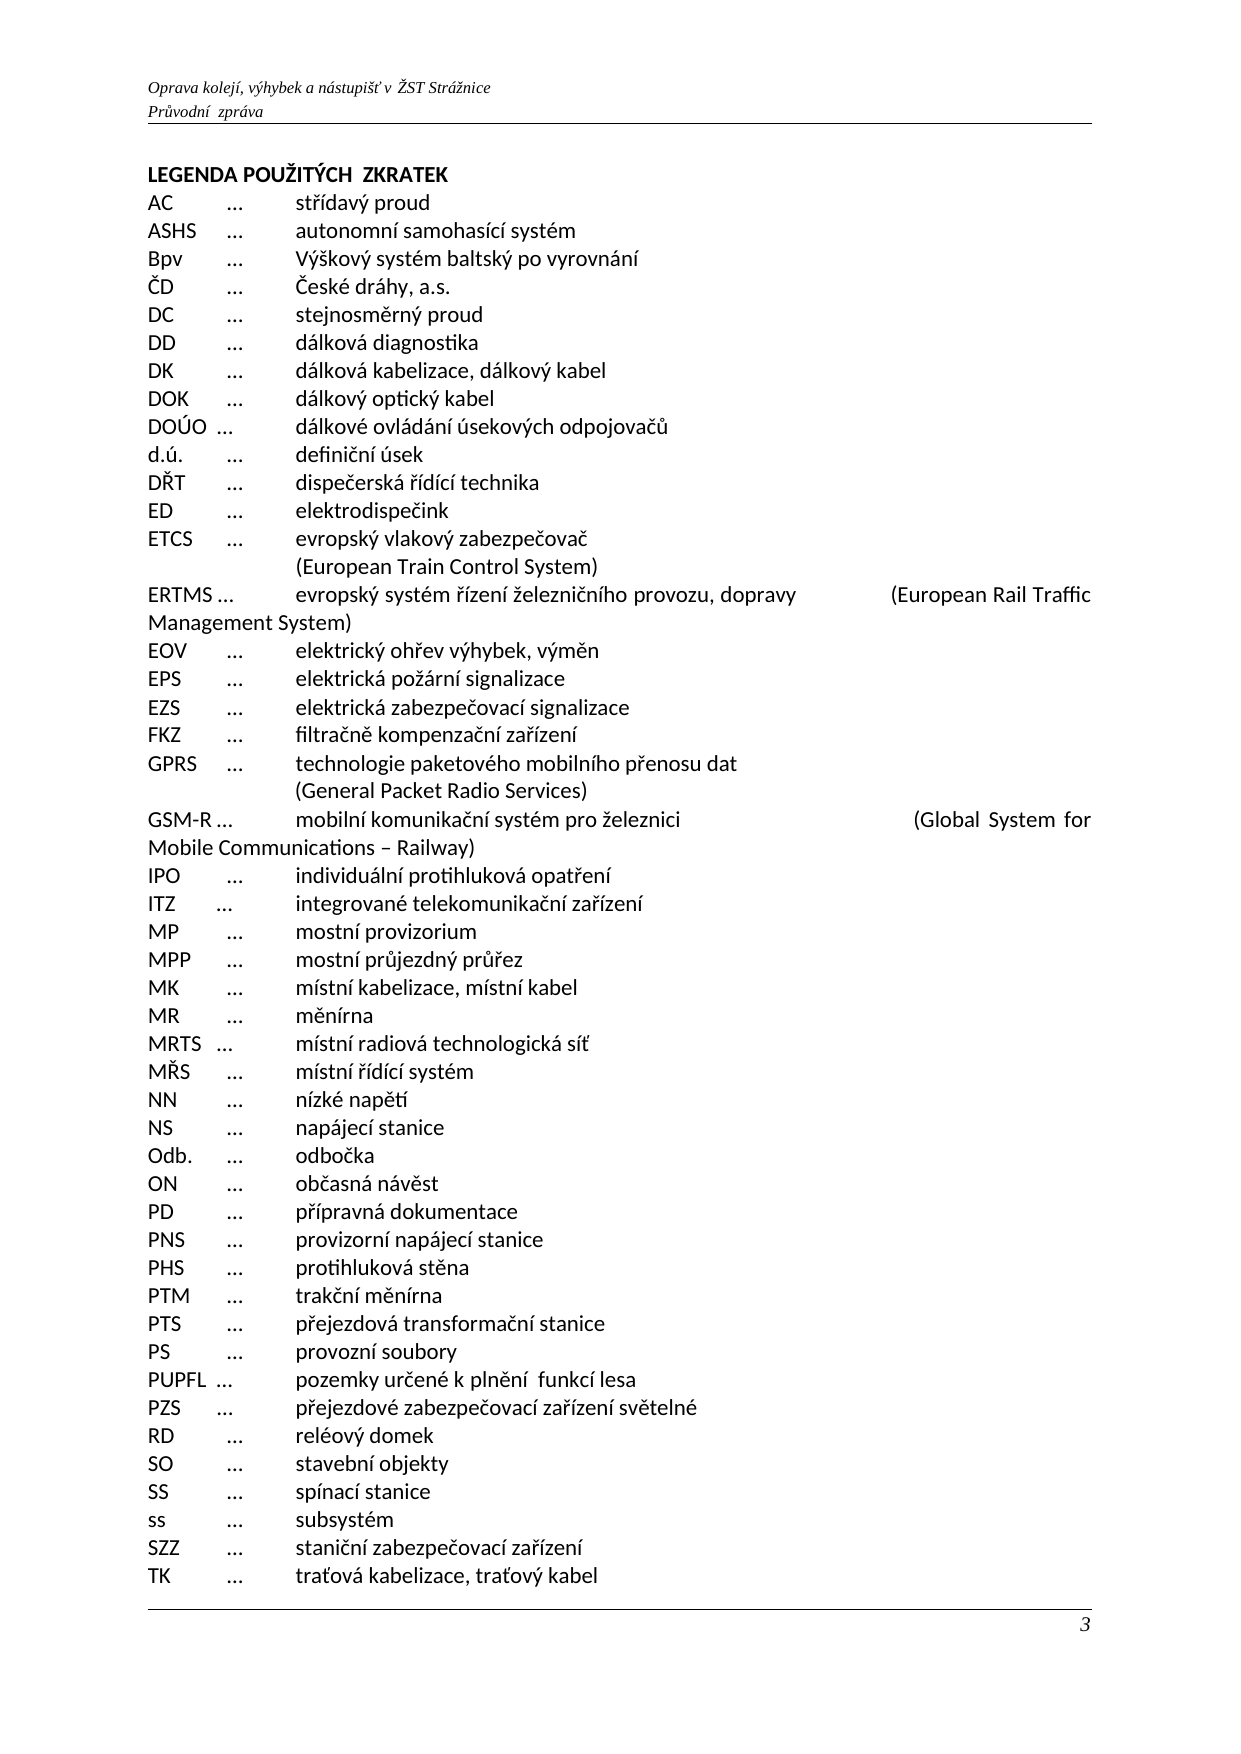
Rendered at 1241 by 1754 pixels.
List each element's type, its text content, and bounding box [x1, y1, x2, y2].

text GPRS … technologie paketového mobilního přenosu dat [148, 749, 1092, 777]
text Odb. … odbočka [148, 1141, 1092, 1169]
text ss … subsystém [148, 1505, 1092, 1533]
text NS … napájecí stanice [148, 1113, 1092, 1141]
text EZS … elektrická zabezpečovací signalizace [148, 693, 1092, 721]
text PTS … přejezdová transformační stanice [148, 1309, 1092, 1337]
text DD … dálková diagnostika [148, 328, 1092, 356]
text ED … elektrodispečink [148, 496, 1092, 524]
text DŘT … dispečerská řídící technika [148, 468, 1092, 496]
text PZS … přejezdové zabezpečovací zařízení světelné [148, 1393, 1092, 1421]
text PNS … provizorní napájecí stanice [148, 1225, 1092, 1253]
text EOV … elektrický ohřev výhybek, výměn [148, 637, 1092, 664]
text NN … nízké napětí [148, 1085, 1092, 1113]
text ITZ … integrované telekomunikační zařízení [148, 889, 1092, 917]
text MRTS … místní radiová technologická síť [148, 1029, 1092, 1057]
text RD … reléový domek [148, 1421, 1092, 1449]
text Legenda použitých zkratek [148, 160, 1092, 188]
text MK … místní kabelizace, místní kabel [148, 973, 1092, 1001]
text PHS … protihluková stěna [148, 1253, 1092, 1281]
text MP … mostní provizorium [148, 917, 1092, 945]
text DOÚO … dálkové ovládání úsekových odpojovačů [148, 412, 1092, 440]
text SO … stavební objekty [148, 1449, 1092, 1477]
text (General Packet Radio Services) [294, 777, 1092, 805]
text d.ú. … definiční úsek [148, 440, 1092, 468]
text Bpv … Výškový systém baltský po vyrovnání [148, 244, 1092, 272]
text ERTMS … evropský systém řízení železničního provozu, dopravy (European Rail Traffic Management System) [148, 581, 1092, 637]
text PD … přípravná dokumentace [148, 1197, 1092, 1225]
text TK … traťová kabelizace, traťový kabel [148, 1561, 1092, 1589]
text ASHS … autonomní samohasící systém [148, 216, 1092, 244]
text SS … spínací stanice [148, 1477, 1092, 1505]
text IPO … individuální protihluková opatření [148, 861, 1092, 889]
text FKZ … filtračně kompenzační zařízení [148, 721, 1092, 749]
text DK … dálková kabelizace, dálkový kabel [148, 356, 1092, 384]
text ON … občasná návěst [148, 1169, 1092, 1197]
text GSM-R … mobilní komunikační systém pro železnici (Global System for Mobile Communications – Railway) [148, 805, 1092, 861]
text DC … stejnosměrný proud [148, 300, 1092, 328]
text MPP … mostní průjezdný průřez [148, 945, 1092, 973]
text SZZ … staniční zabezpečovací zařízení [148, 1533, 1092, 1561]
text DOK … dálkový optický kabel [148, 384, 1092, 412]
text PS … provozní soubory [148, 1337, 1092, 1365]
text PTM … trakční měnírna [148, 1281, 1092, 1309]
text MŘS … místní řídící systém [148, 1057, 1092, 1085]
text MR … měnírna [148, 1001, 1092, 1029]
text EPS … elektrická požární signalizace [148, 664, 1092, 693]
text ETCS … evropský vlakový zabezpečovač (European Train Control System) [148, 524, 1092, 581]
text AC … střídavý proud [148, 188, 1092, 216]
text PUPFL … pozemky určené k plnění funkcí lesa [148, 1365, 1092, 1393]
text ČD … České dráhy, a.s. [148, 272, 1092, 300]
